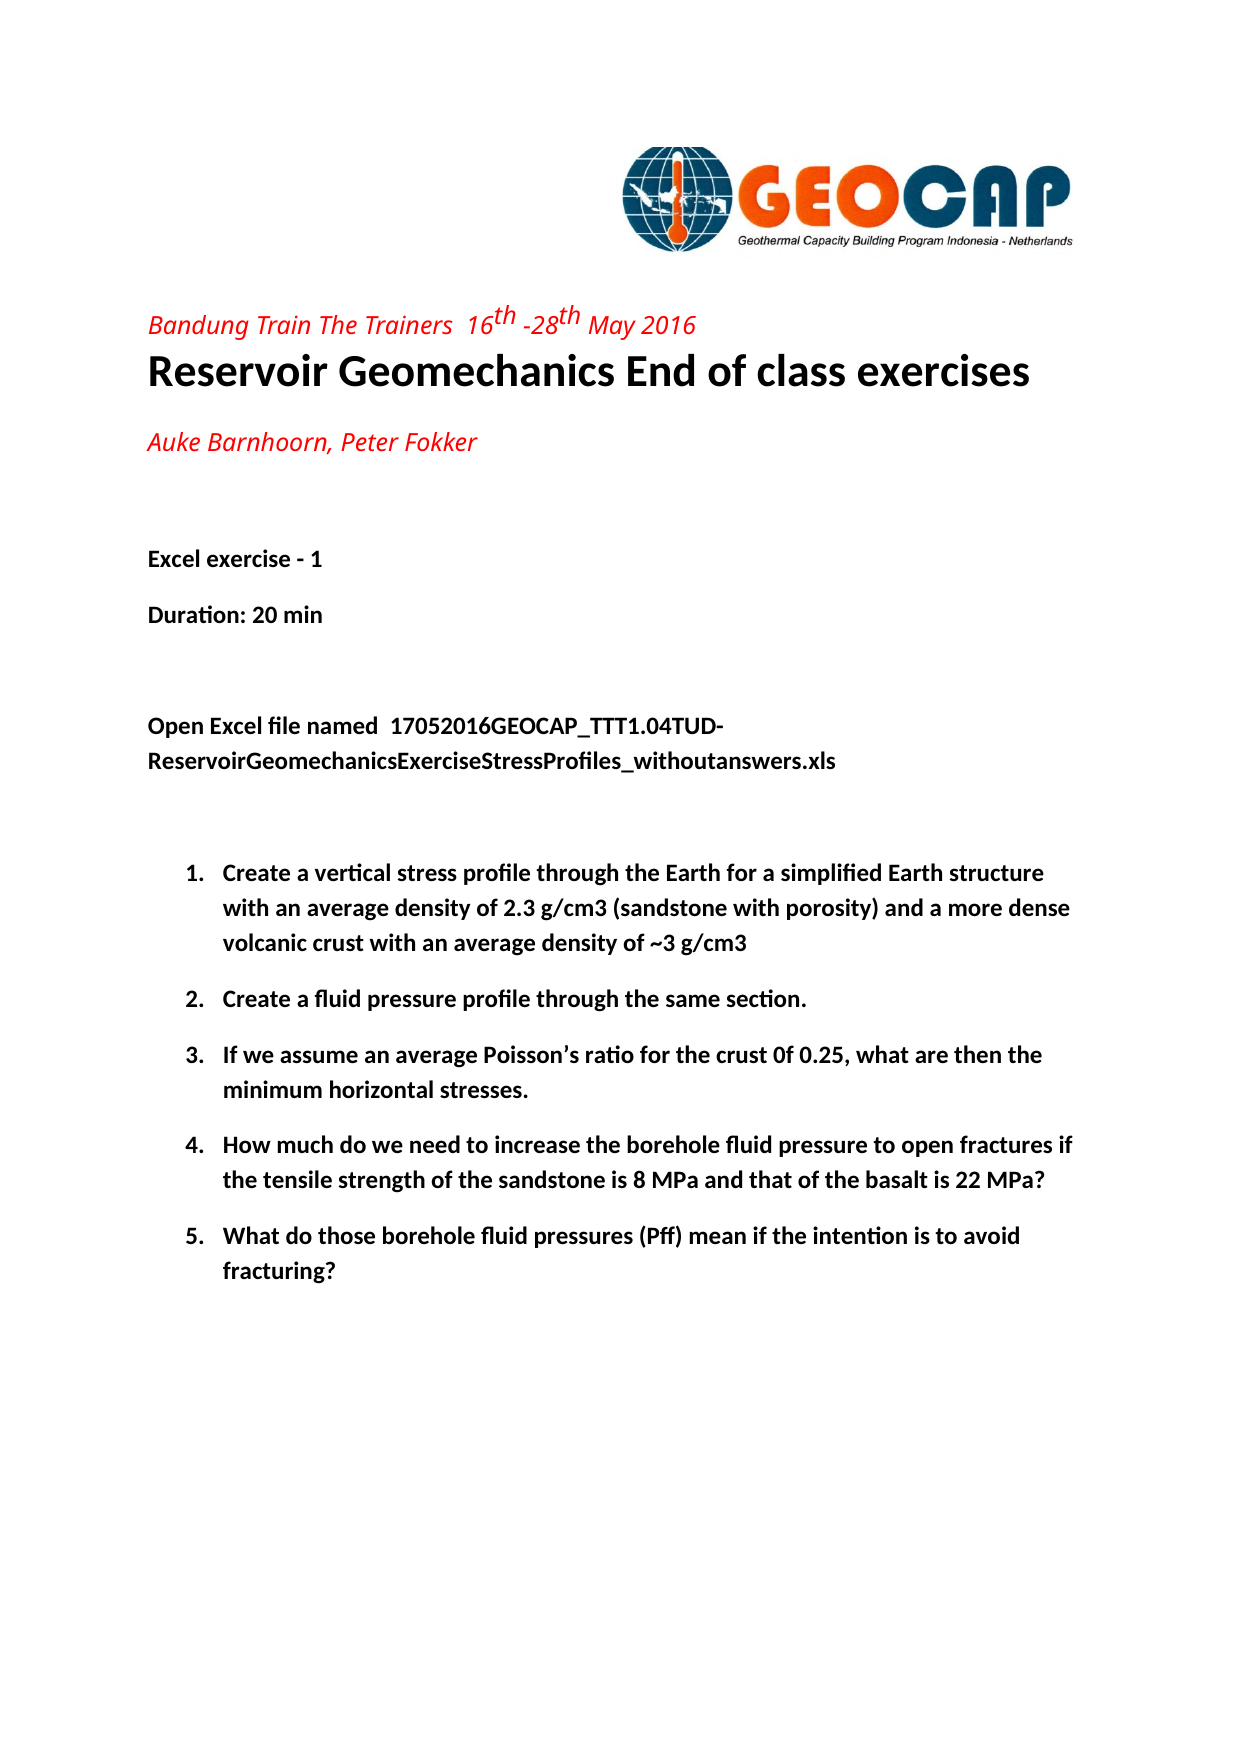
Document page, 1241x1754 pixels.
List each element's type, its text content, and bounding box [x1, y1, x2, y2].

text Duration: 20 min [148, 599, 1093, 629]
picture [690, 147, 698, 154]
list What do those borehole fluid pressures (Pff) mean if the intention is to avoid fracturing? [185, 1220, 1093, 1286]
text Excel exercise - 1 [148, 543, 1093, 573]
text Reservoir Geomechanics End of class exercises [148, 342, 1093, 398]
text Open Excel file named 17052016GEOCAP_TTT1.04TUD-ReservoirGeomechanicsExerciseStressProfiles_withoutanswers.xls [148, 710, 1093, 776]
picture [612, 147, 1093, 260]
list Create a vertical stress profile through the Earth for a simplified Earth structure with an average density of 2.3 g/cm3 (sandstone with porosity) and a more dense volcanic crust with an average density of ~3 g/cm3 [185, 857, 1093, 958]
list How much do we need to increase the borehole fluid pressure to open fractures if the tensile strength of the sandstone is 8 MPa and that of the basalt is 22 MPa? [185, 1129, 1093, 1195]
text Auke Barnhoorn, Peter Fokker [148, 427, 1093, 458]
list Create a fluid pressure profile through the same section. [185, 983, 1093, 1013]
text Bandung Train The Trainers 16th -28th May 2016 [148, 303, 1093, 342]
list If we assume an average Poisson’s ratio for the crust 0f 0.25, what are then the minimum horizontal stresses. [185, 1039, 1093, 1104]
